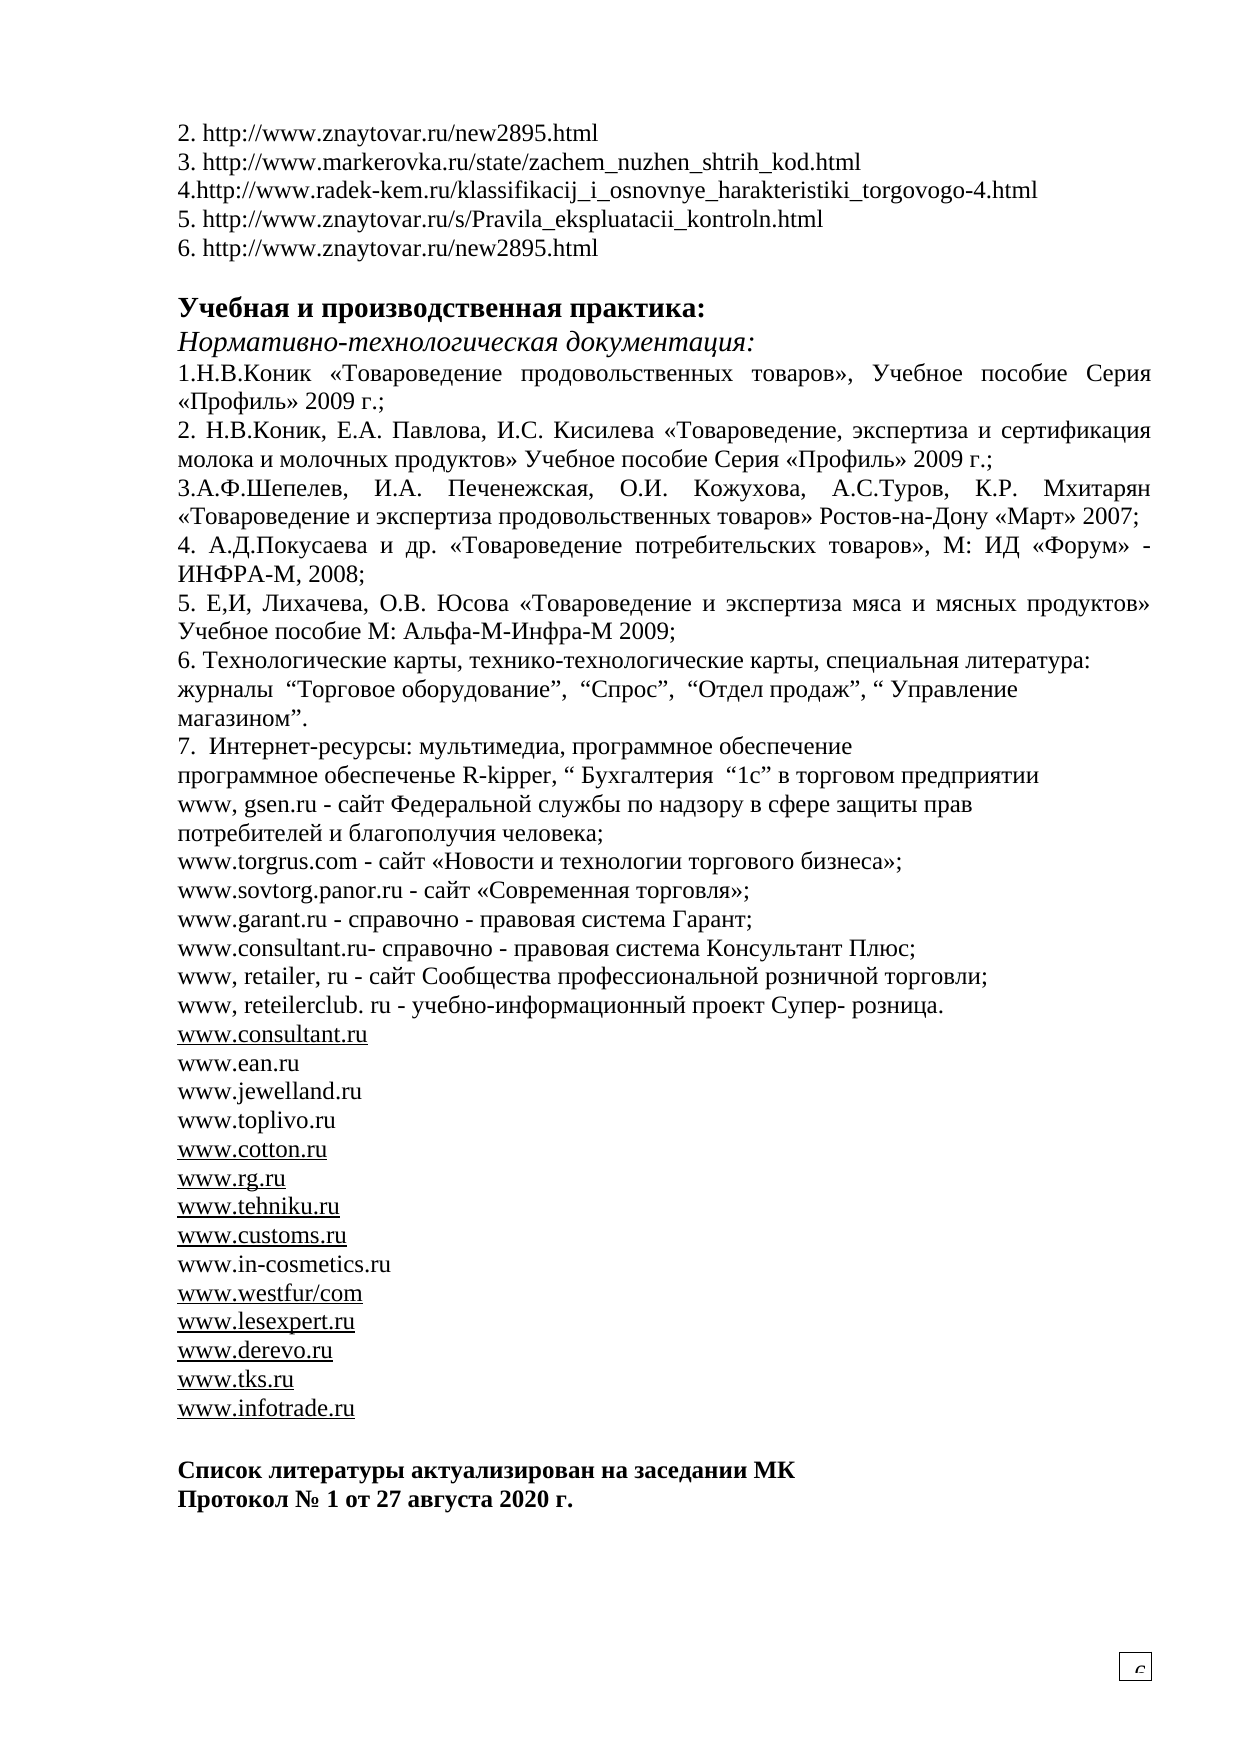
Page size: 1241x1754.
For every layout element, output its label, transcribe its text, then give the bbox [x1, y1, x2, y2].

text Список литературы актуализирован на заседании МК [177, 1455, 1152, 1484]
text www.ean.ru [177, 1048, 1152, 1076]
text 3. http://www.markerovka.ru/state/zachem_nuzhen_shtrih_kod.html [177, 147, 1152, 176]
text 6. Технологические карты, технико-технологические карты, специальная литература: журналы “Торговое оборудование”, “Спрос”, “Отдел продаж”, “ Управление магазином”. [177, 645, 1152, 731]
text www.consultant.ru- справочно - правовая система Консультант Плюс; [177, 933, 1152, 961]
text 2. http://www.znaytovar.ru/new2895.html [177, 118, 1152, 147]
text www.derevo.ru [177, 1335, 1152, 1364]
text 6. http://www.znaytovar.ru/new2895.html [177, 233, 1152, 262]
text Учебная и производственная практика: [177, 291, 1152, 324]
text www.westfur/com [177, 1278, 1152, 1306]
text программное обеспеченье R-kipper, “ Бухгалтерия “1с” в торговом предприятии [177, 760, 1152, 789]
text Протокол № 1 от 27 августа 2020 г. [177, 1484, 1152, 1512]
text www.consultant.ru [177, 1019, 1152, 1048]
text www, reteilerclub. ru - учебно-информационный проект Супер- розница. [177, 990, 1152, 1019]
text 5. Е,И, Лихачева, О.В. Юсова «Товароведение и экспертиза мяса и мясных продуктов» Учебное пособие М: Альфа-М-Инфра-М 2009; [177, 588, 1152, 645]
text 3.А.Ф.Шепелев, И.А. Печенежская, О.И. Кожухова, А.С.Туров, К.Р. Мхитарян «Товароведение и экспертиза продовольственных товаров» Ростов-на-Дону «Март» 2007; [177, 473, 1152, 530]
text 4.http://www.radek-kem.ru/klassifikacij_i_osnovnye_harakteristiki_torgovogo-4.html [177, 176, 1152, 204]
text www, retailer, ru - сайт Сообщества профессиональной розничной торговли; [177, 961, 1152, 990]
text 2. Н.В.Коник, Е.А. Павлова, И.С. Кисилева «Товароведение, экспертиза и сертификация молока и молочных продуктов» Учебное пособие Серия «Профиль» 2009 г.; [177, 415, 1152, 473]
text 7. Интернет-ресурсы: мультимедиа, программное обеспечение [177, 731, 1152, 760]
text 1.Н.В.Коник «Товароведение продовольственных товаров», Учебное пособие Серия «Профиль» 2009 г.; [177, 358, 1152, 415]
text www.garant.ru - справочно - правовая система Гарант; [177, 904, 1152, 933]
text Нормативно-технологическая документация: [177, 324, 1152, 358]
text www.jewelland.ru [177, 1076, 1152, 1105]
text 5. http://www.znaytovar.ru/s/Pravila_ekspluatacii_kontroln.html [177, 204, 1152, 233]
text 4. А.Д.Покусаева и др. «Товароведение потребительских товаров», М: ИД «Форум» - ИНФРА-М, 2008; [177, 530, 1152, 588]
text потребителей и благополучия человека; [177, 818, 1152, 846]
text www.in-cosmetics.ru [177, 1249, 1152, 1278]
text www.sovtorg.panor.ru - сайт «Современная торговля»; [177, 875, 1152, 904]
text www.customs.ru [177, 1220, 1152, 1249]
text www.infotrade.ru [177, 1393, 1152, 1421]
text www.torgrus.com - сайт «Новости и технологии торгового бизнеса»; [177, 846, 1152, 875]
text www.tks.ru [177, 1364, 1152, 1393]
text www.lesexpert.ru [177, 1306, 1152, 1335]
text www.toplivo.ru [177, 1105, 1152, 1134]
text www, gsen.ru - сайт Федеральной службы по надзору в сфере защиты прав [177, 789, 1152, 818]
text www.rg.ru [177, 1163, 1152, 1191]
text www.tehniku.ru [177, 1191, 1152, 1220]
text www.cotton.ru [177, 1134, 1152, 1163]
